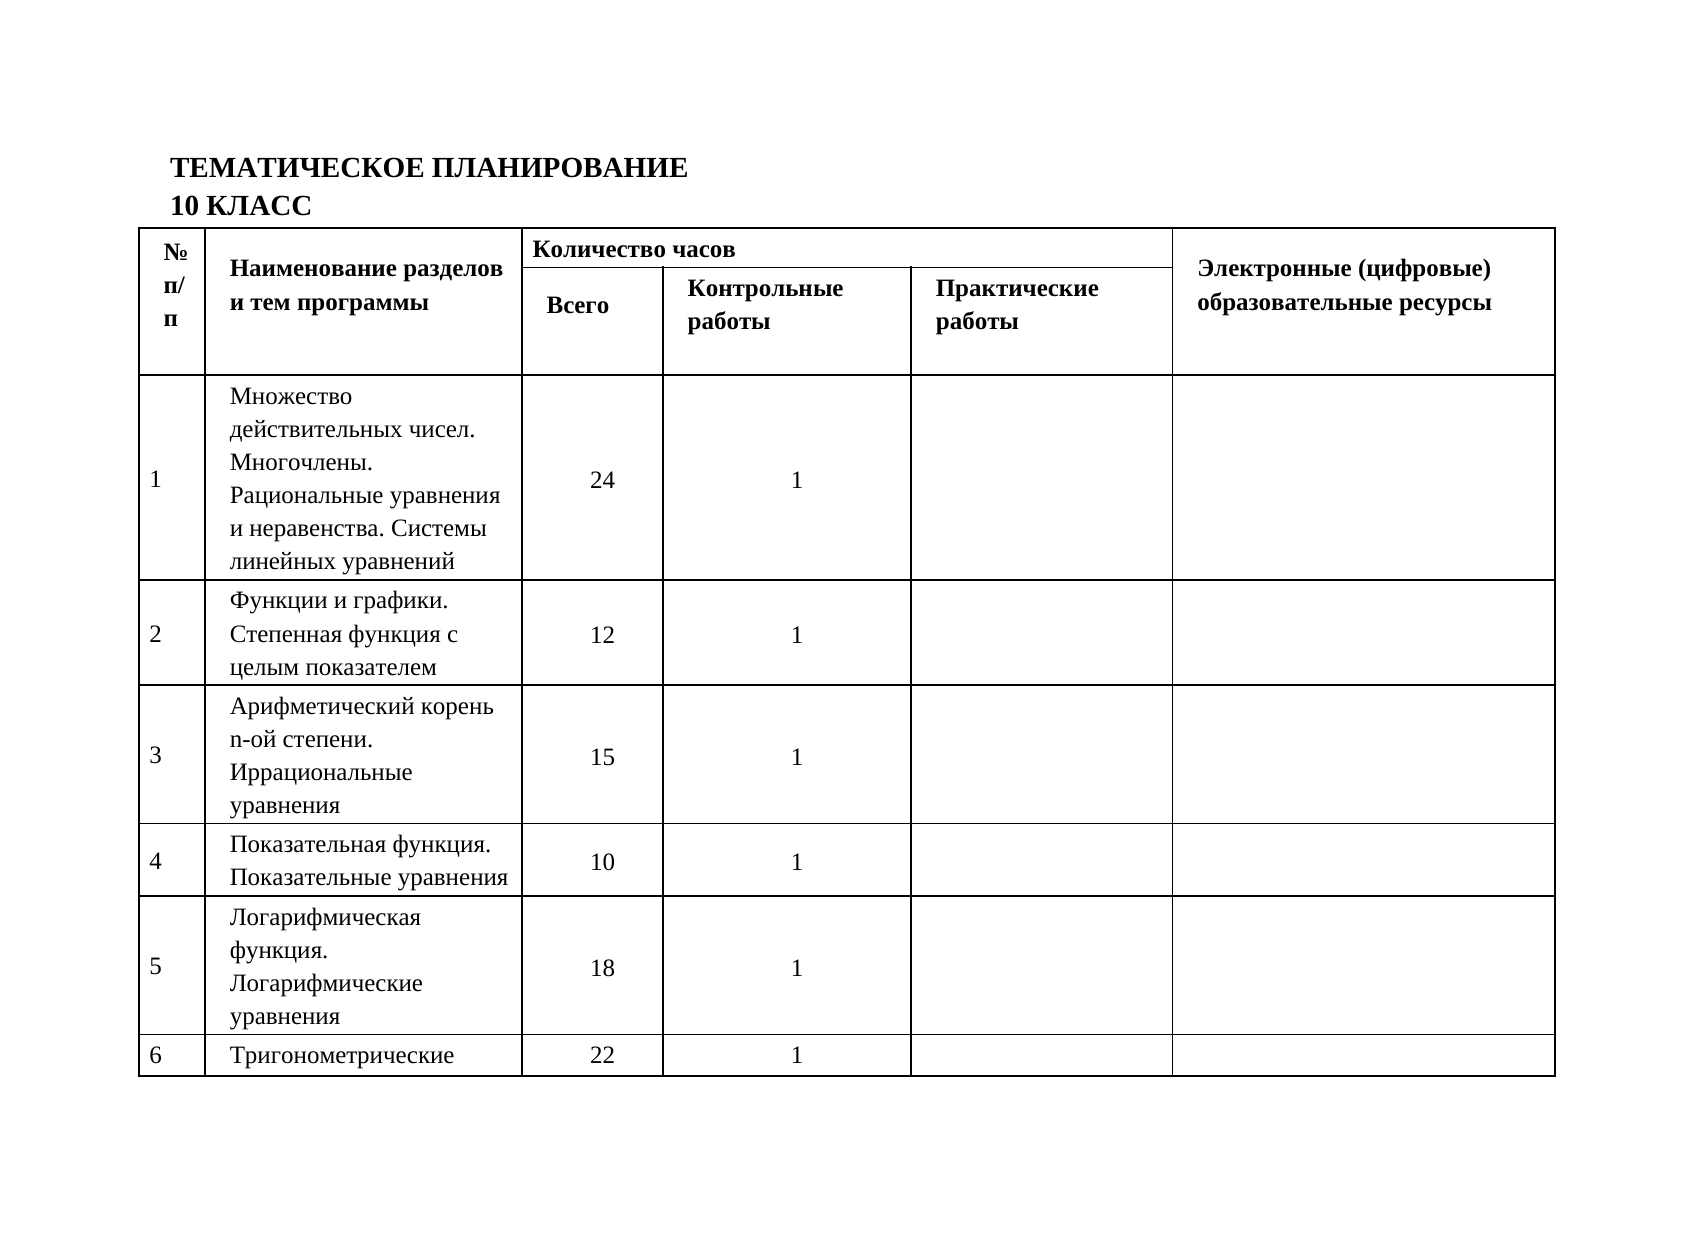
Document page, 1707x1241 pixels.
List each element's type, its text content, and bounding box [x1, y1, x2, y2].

table_cell [912, 897, 1172, 1033]
table_cell 1 [664, 897, 910, 1033]
table_header № п/п [140, 229, 204, 374]
table_cell [912, 824, 1172, 895]
table_cell 1 [664, 376, 910, 579]
table_cell 4 [140, 824, 204, 895]
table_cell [206, 1035, 521, 1075]
table_cell 22 [523, 1035, 662, 1075]
table_cell 10 [523, 824, 662, 895]
table_cell 3 [140, 686, 204, 823]
table_cell 24 [523, 376, 662, 579]
table_cell [912, 686, 1172, 823]
table_cell [1173, 824, 1554, 895]
table_cell 6 [140, 1035, 204, 1075]
table_cell Логарифмическая функция. Логарифмические уравнения [206, 897, 521, 1033]
table_cell [1173, 1035, 1554, 1075]
table_cell 18 [523, 897, 662, 1033]
table_header Электронные (цифровые) образовательные ресурсы [1173, 229, 1554, 374]
table_cell 1 [664, 686, 910, 823]
table_cell Функции и графики. Степенная функция с целым показателем [206, 581, 521, 684]
table_header Наименование разделов и тем программы [206, 229, 521, 374]
table_cell Арифметический корень n-ой степени. Иррациональные уравнения [206, 686, 521, 823]
table_cell 12 [523, 581, 662, 684]
table_cell [912, 581, 1172, 684]
text 10 КЛАСС [162, 188, 1557, 222]
table_cell Показательная функция. Показательные уравнения [206, 824, 521, 895]
table_cell 5 [140, 897, 204, 1033]
table_cell Практические работы [912, 268, 1172, 374]
table_cell 1 [140, 376, 204, 579]
table_cell [912, 1035, 1172, 1075]
text ТЕМАТИЧЕСКОЕ ПЛАНИРОВАНИЕ [162, 150, 1557, 183]
table_cell Контрольные работы [664, 268, 910, 374]
table_cell 1 [664, 824, 910, 895]
table_cell [912, 376, 1172, 579]
table_cell [1173, 581, 1554, 684]
table_cell Всего [523, 268, 662, 374]
table_header Количество часов [523, 229, 1172, 266]
table_cell 1 [664, 581, 910, 684]
table_cell [1173, 897, 1554, 1033]
table_cell 2 [140, 581, 204, 684]
table_cell 1 [664, 1035, 910, 1075]
table_cell [1173, 376, 1554, 579]
table_cell Множество действительных чисел. Многочлены. Рациональные уравнения и неравенства. Системы линейных уравнений [206, 376, 521, 579]
table_cell [1173, 686, 1554, 823]
table_cell 15 [523, 686, 662, 823]
